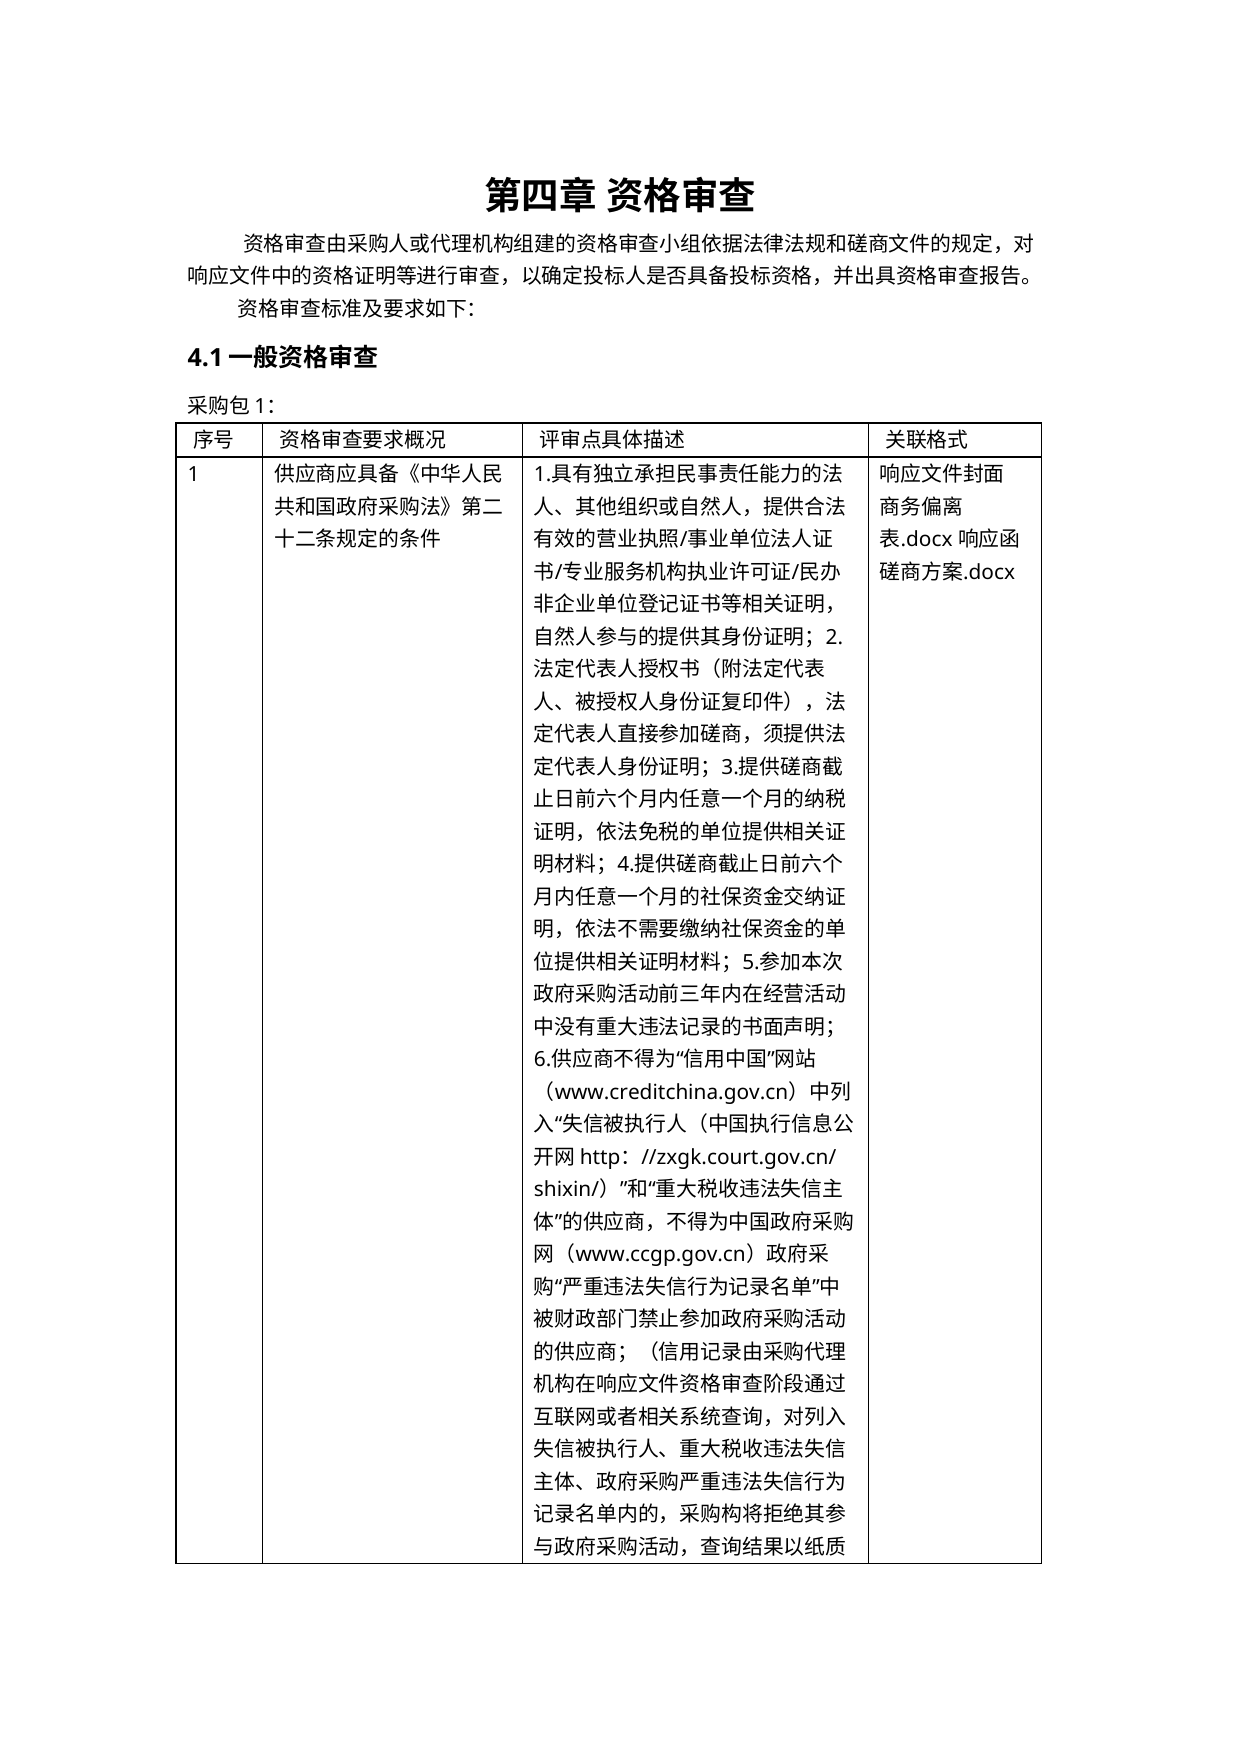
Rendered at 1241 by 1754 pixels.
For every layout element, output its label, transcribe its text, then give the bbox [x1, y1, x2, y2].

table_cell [523, 458, 868, 1563]
text 4.1一般资格审查 [187, 324, 1053, 389]
table_cell 1 [177, 458, 262, 1563]
text 采购包1： [187, 389, 1053, 422]
table_header 资格审查要求概况 [263, 424, 522, 456]
text 第四章 资格审查 [187, 162, 1053, 227]
table_header 关联格式 [869, 424, 1041, 456]
text 资格审查由采购人或代理机构组建的资格审查小组依据法律法规和磋商文件的规定，对响应文件中的资格证明等进行审查，以确定投标人是否具备投标资格，并出具资格审查报告。 [187, 227, 1053, 292]
table_header 序号 [177, 424, 262, 456]
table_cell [263, 458, 522, 1563]
text 资格审查标准及要求如下： [187, 292, 1053, 324]
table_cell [869, 458, 1041, 1563]
table_header 评审点具体描述 [523, 424, 868, 456]
